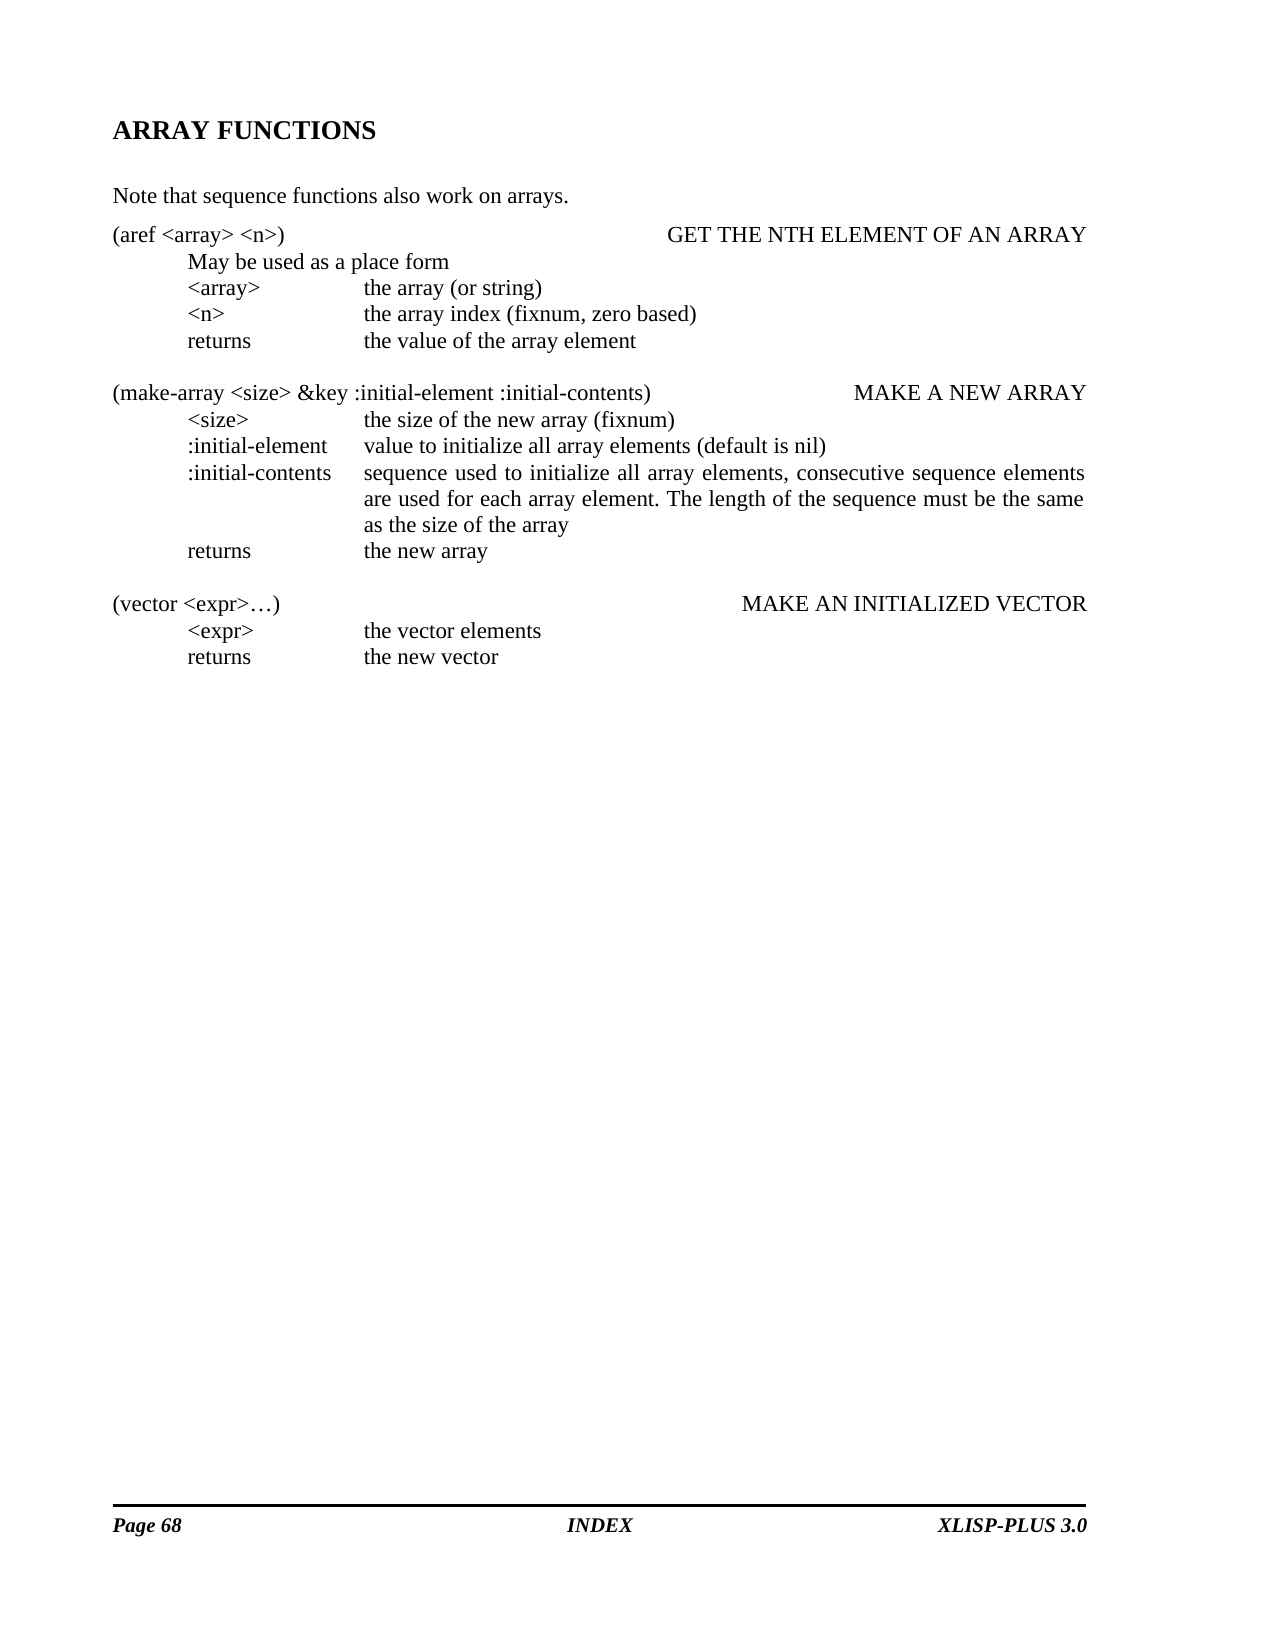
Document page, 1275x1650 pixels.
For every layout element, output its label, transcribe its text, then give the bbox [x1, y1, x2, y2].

text Note that sequence functions also work on arrays. [112, 182, 1086, 209]
text <n> the array index (fixnum, zero based) [112, 300, 1086, 327]
text (make-array <size> &key :initial-element :initial-contents) MAKE A NEW ARRAY [112, 379, 1086, 406]
subtitle ARRAY FUNCTIONS [112, 114, 1086, 145]
text <size> the size of the new array (fixnum) [112, 406, 1086, 432]
text <array> the array (or string) [112, 274, 1086, 300]
text :initial-contents sequence used to initialize all array elements, consecutive sequence elements are used for each array element. The length of the sequence must be the same as the size of the array [112, 458, 1086, 538]
text returns the new array [112, 538, 1086, 564]
text (aref <array> <n>) GET THE NTH ELEMENT OF AN ARRAY [112, 221, 1086, 248]
text May be used as a place form [112, 248, 1086, 274]
text returns the new vector [112, 643, 1086, 669]
text returns the value of the array element [112, 327, 1086, 353]
text <expr> the vector elements [112, 617, 1086, 643]
text (vector <expr>…) MAKE AN INITIALIZED VECTOR [112, 590, 1086, 617]
text :initial-element value to initialize all array elements (default is nil) [112, 432, 1086, 458]
